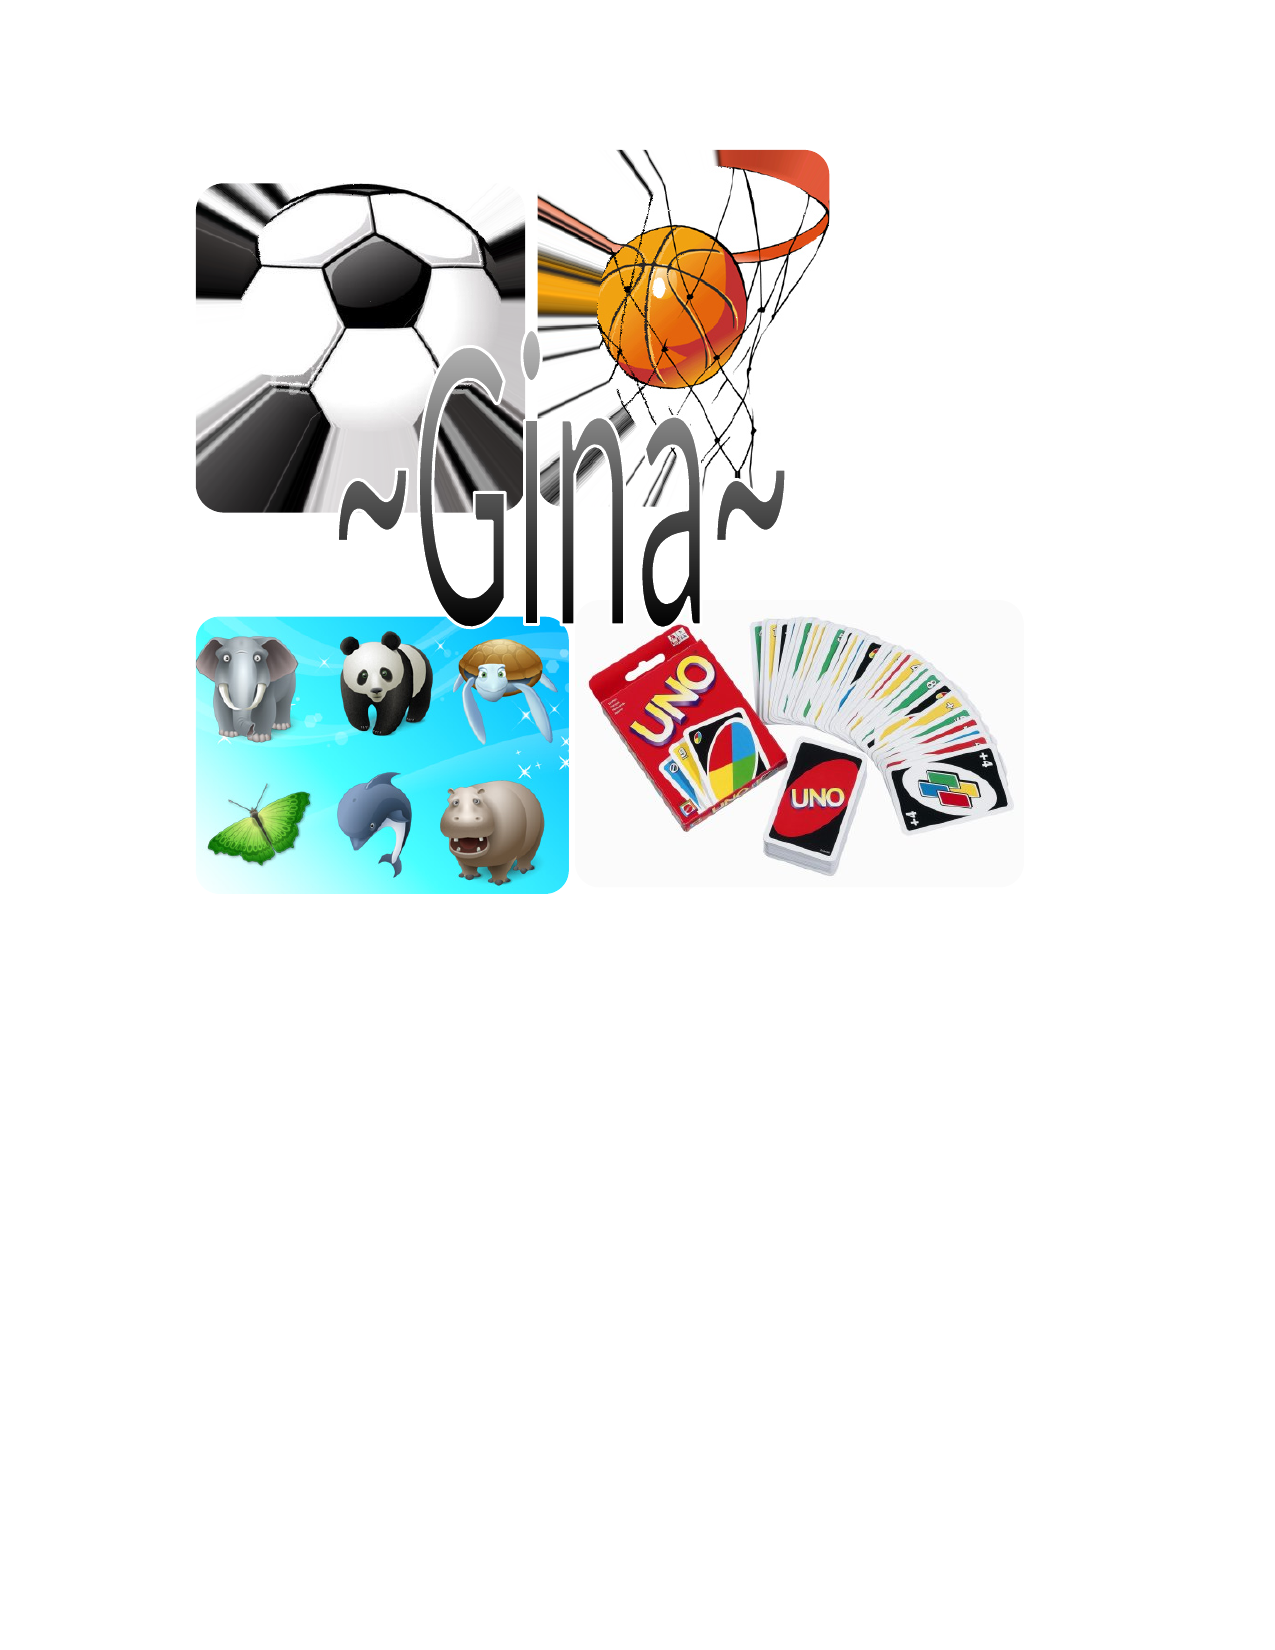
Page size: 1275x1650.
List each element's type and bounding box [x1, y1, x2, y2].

picture [577, 448, 609, 507]
picture [537, 149, 830, 507]
picture [575, 600, 1024, 888]
picture [195, 183, 526, 513]
picture [195, 616, 569, 894]
